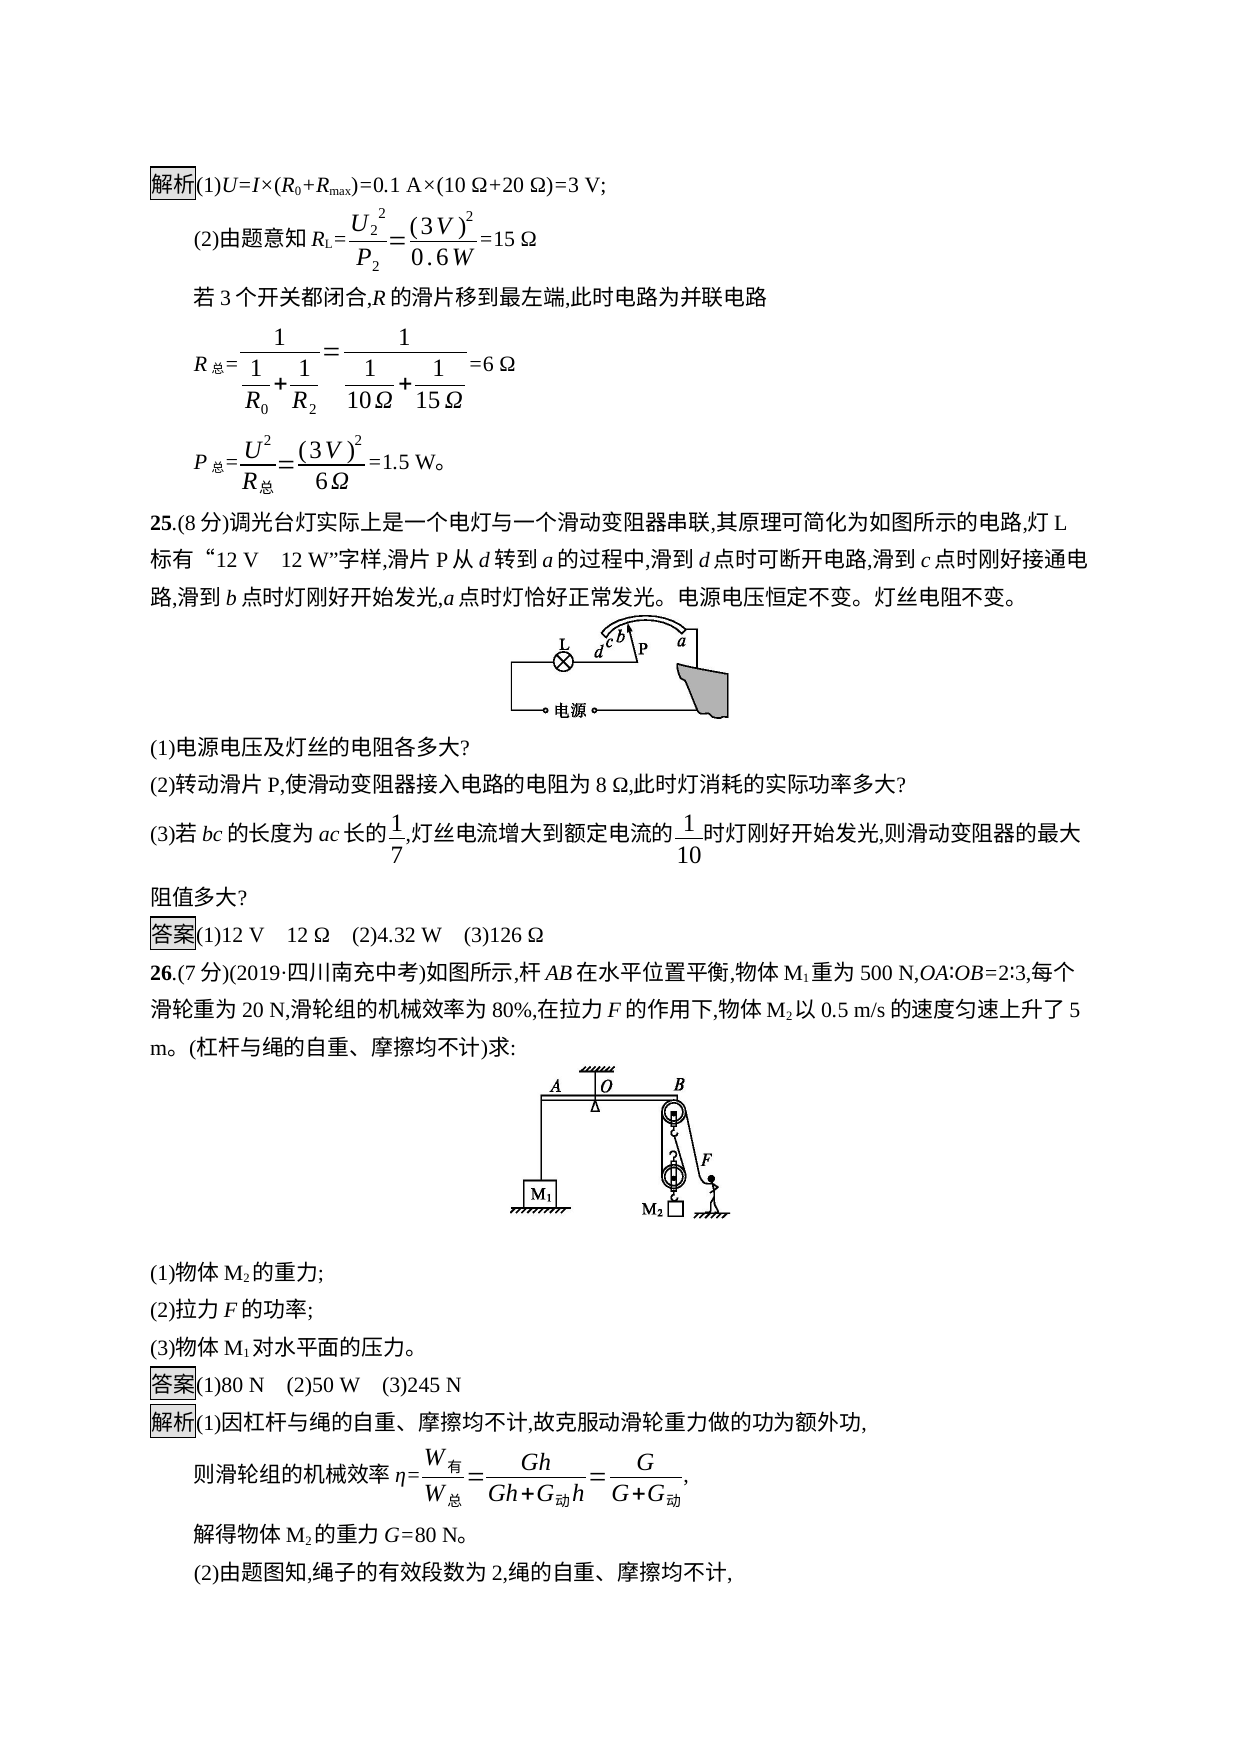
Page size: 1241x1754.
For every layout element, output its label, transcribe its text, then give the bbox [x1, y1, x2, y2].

text 则滑轮组的机械效率η=, [150, 1439, 1090, 1514]
text (2)拉力F的功率; [150, 1289, 1090, 1327]
text 若3个开关都闭合,R的滑片移到最左端,此时电路为并联电路 [150, 277, 1090, 314]
text 解得物体M2的重力G=80 N。 [150, 1514, 1090, 1552]
text (3)若bc的长度为ac长的,灯丝电流增大到额定电流的时灯刚好开始发光,则滑动变阻器的最大阻值多大? [150, 802, 1090, 914]
text (2)转动滑片P,使滑动变阻器接入电路的电阻为8 Ω,此时灯消耗的实际功率多大? [150, 764, 1090, 802]
text P总==1.5 W。 [150, 427, 1090, 502]
text 解析(1)因杠杆与绳的自重、摩擦均不计,故克服动滑轮重力做的功为额外功, [150, 1402, 1090, 1439]
picture [510, 614, 730, 719]
text 26.(7分)(2019·四川南充中考)如图所示,杆AB在水平位置平衡,物体M1重为500 N,OA∶OB=2∶3,每个滑轮重为20 N,滑轮组的机械效率为80%,在拉力F的作用下,物体M2以0.5 m/s的速度匀速上升了5 m。(杠杆与绳的自重、摩擦均不计)求: [150, 952, 1090, 1064]
text (1)物体M2的重力; [150, 1252, 1090, 1289]
text (3)物体M1对水平面的压力。 [150, 1327, 1090, 1364]
text 解析(1)U=I×(R0+Rmax)=0.1 A×(10 Ω+20 Ω)=3 V; [150, 164, 1090, 202]
text (1)电源电压及灯丝的电阻各多大? [150, 727, 1090, 764]
text 25.(8分)调光台灯实际上是一个电灯与一个滑动变阻器串联,其原理可简化为如图所示的电路,灯L标有“12 V 12 W”字样,滑片P从d转到a的过程中,滑到d点时可断开电路,滑到c点时刚好接通电路,滑到b点时灯刚好开始发光,a点时灯恰好正常发光。电源电压恒定不变。灯丝电阻不变。 [150, 502, 1090, 614]
text (2)由题图知,绳子的有效段数为2,绳的自重、摩擦均不计, [150, 1552, 1090, 1589]
text 答案(1)80 N (2)50 W (3)245 N [150, 1364, 1090, 1402]
text R总==6 Ω [150, 314, 1090, 427]
text 答案(1)12 V 12 Ω (2)4.32 W (3)126 Ω [150, 914, 1090, 952]
picture [509, 1064, 731, 1219]
text (2)由题意知RL==15 Ω [150, 202, 1090, 277]
